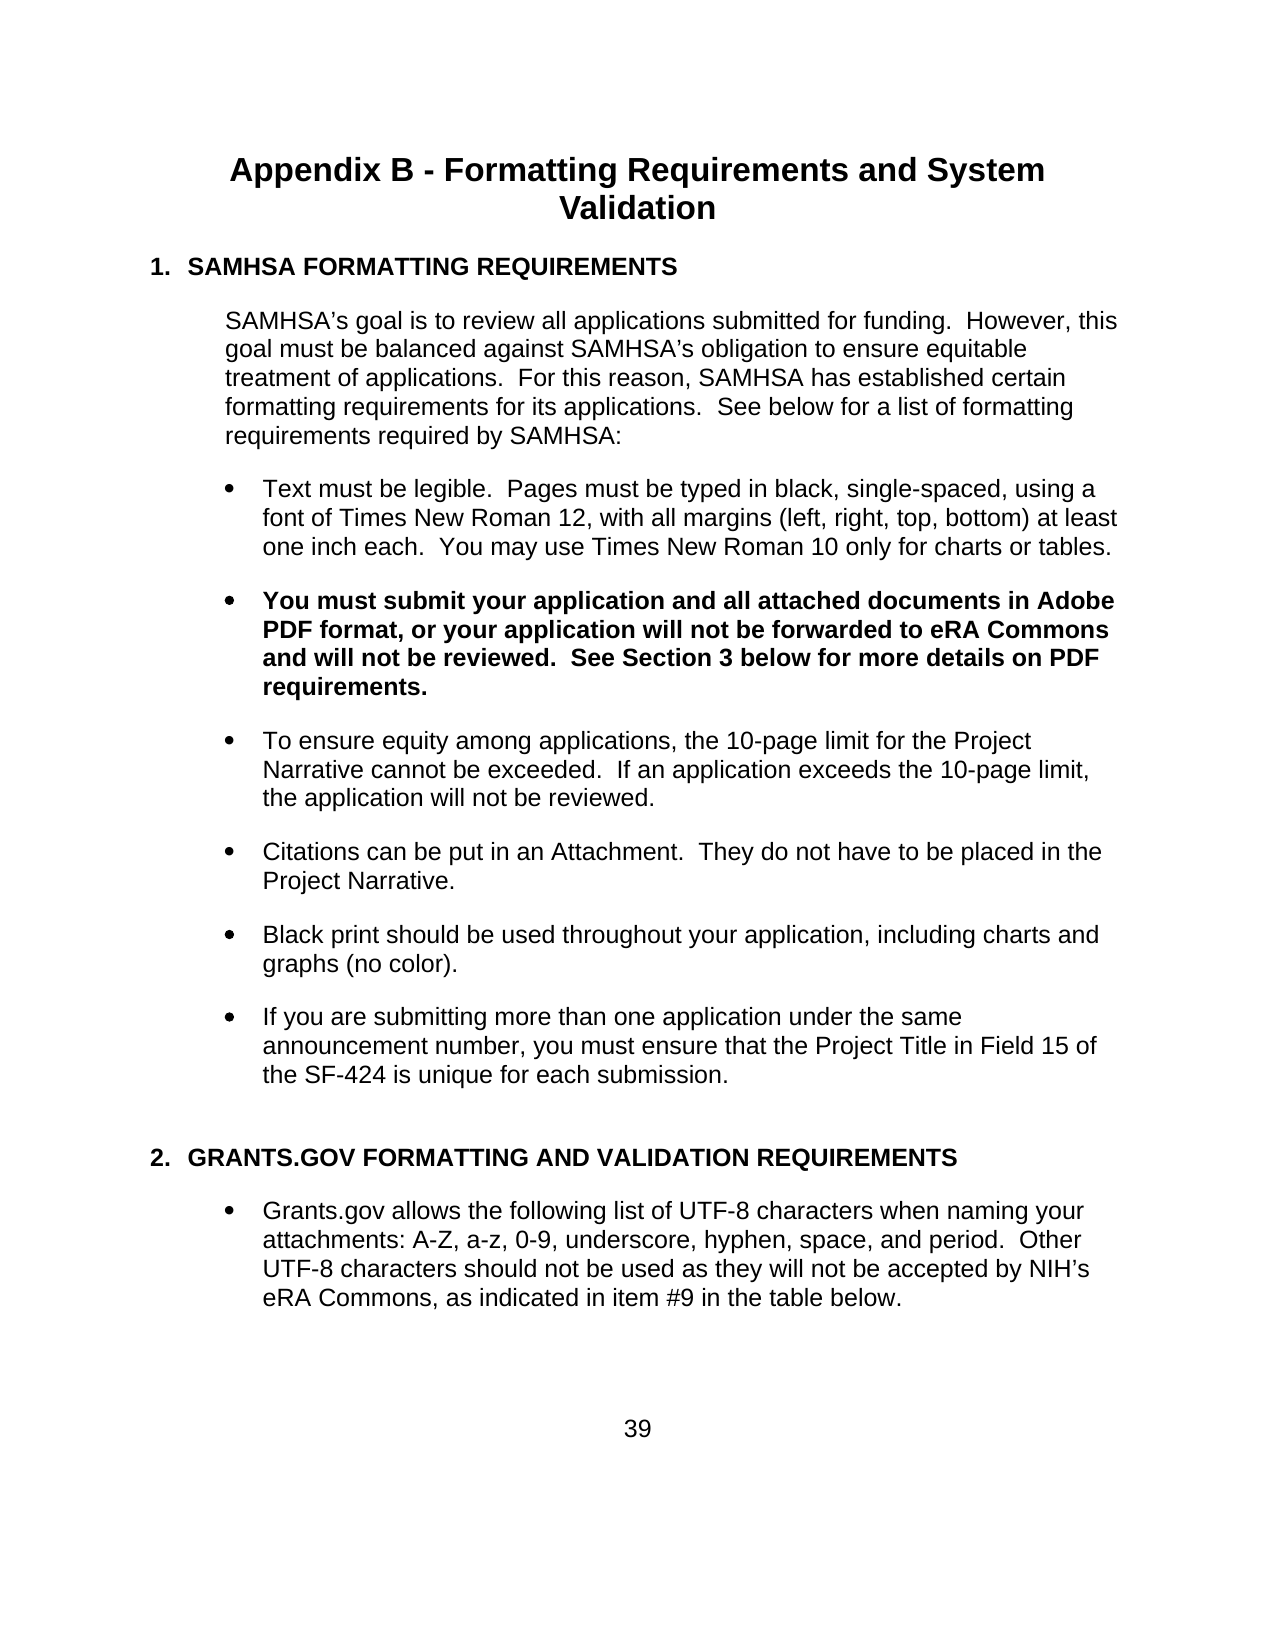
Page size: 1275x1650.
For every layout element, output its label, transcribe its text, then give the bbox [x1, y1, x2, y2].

text SAMHSA’s goal is to review all applications submitted for funding. However, this goal must be balanced against SAMHSA’s obligation to ensure equitable treatment of applications. For this reason, SAMHSA has established certain formatting requirements for its applications. See below for a list of formatting requirements required by SAMHSA: [225, 306, 1125, 449]
list Grants.gov allows the following list of UTF-8 characters when naming your attachments: A-Z, a-z, 0-9, underscore, hyphen, space, and period. Other UTF-8 characters should not be used as they will not be accepted by NIH’s eRA Commons, as indicated in item #9 in the table below. [225, 1196, 1125, 1311]
subtitle SAMHSA FORMATTING REQUIREMENTS [150, 252, 1125, 281]
list To ensure equity among applications, the 10-page limit for the Project Narrative cannot be exceeded. If an application exceeds the 10-page limit, the application will not be reviewed. [225, 726, 1125, 812]
list Black print should be used throughout your application, including charts and graphs (no color). [225, 920, 1125, 977]
subtitle GRANTS.GOV FORMATTING AND VALIDATION REQUIREMENTS [150, 1142, 1125, 1171]
list Text must be legible. Pages must be typed in black, single-spaced, using a font of Times New Roman 12, with all margins (left, right, top, bottom) at least one inch each. You may use Times New Roman 10 only for charts or tables. [225, 474, 1125, 561]
list You must submit your application and all attached documents in Adobe PDF format, or your application will not be forwarded to eRA Commons and will not be reviewed. See Section 3 below for more details on PDF requirements. [225, 586, 1125, 701]
list If you are submitting more than one application under the same announcement number, you must ensure that the Project Title in Field 15 of the SF-424 is unique for each submission. [225, 1002, 1125, 1089]
subtitle Appendix B - Formatting Requirements and System Validation [150, 150, 1125, 227]
list Citations can be put in an Attachment. They do not have to be placed in the Project Narrative. [225, 837, 1125, 895]
